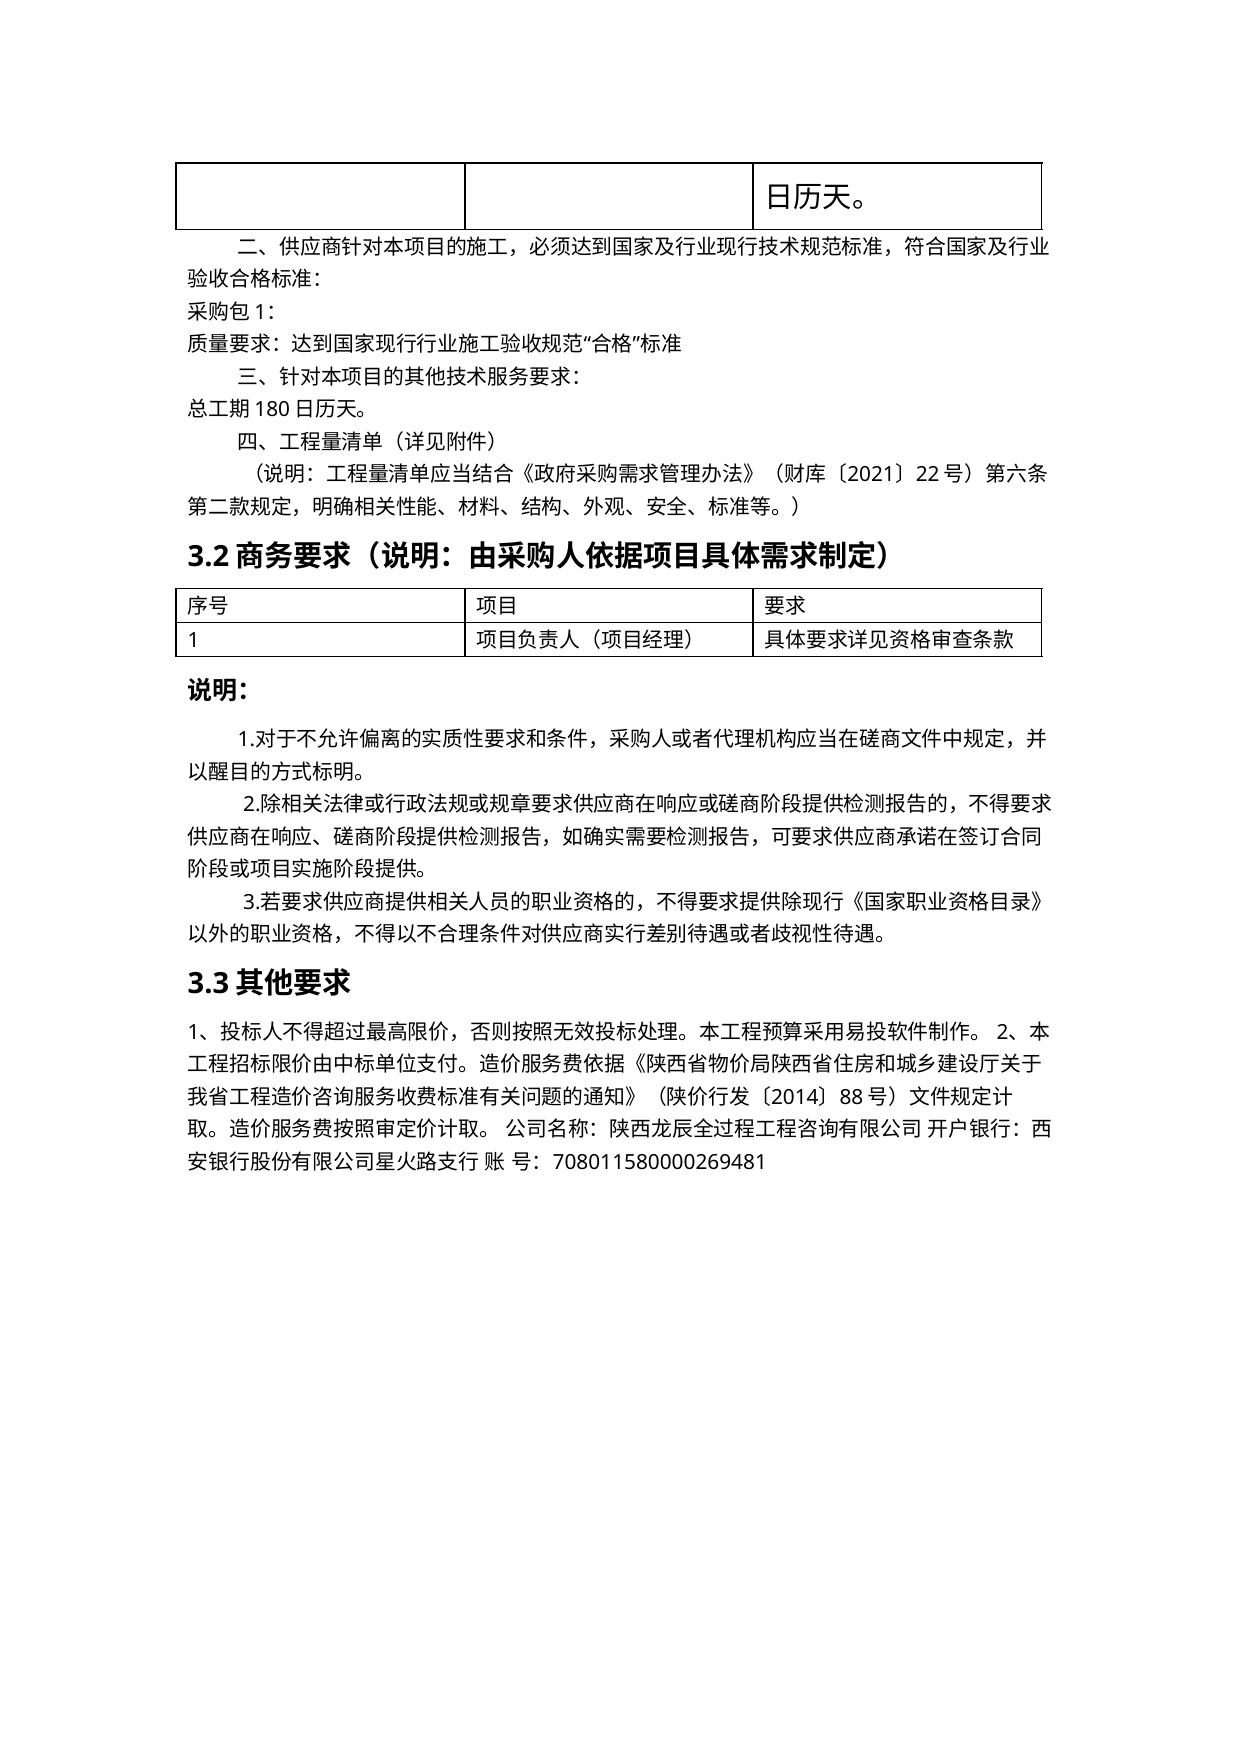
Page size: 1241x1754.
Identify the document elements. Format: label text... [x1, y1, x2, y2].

text 三、针对本项目的其他技术服务要求： [187, 360, 1053, 393]
table_header 项目 [466, 589, 752, 622]
table_cell 具体要求详见资格审查条款 [754, 623, 1041, 656]
text 四、工程量清单（详见附件） [187, 425, 1053, 458]
text 3.若要求供应商提供相关人员的职业资格的，不得要求提供除现行《国家职业资格目录》以外的职业资格，不得以不合理条件对供应商实行差别待遇或者歧视性待遇。 [187, 885, 1053, 950]
table_cell 1 [177, 623, 464, 656]
text 二、供应商针对本项目的施工，必须达到国家及行业现行技术规范标准，符合国家及行业验收合格标准： [187, 230, 1053, 295]
table_cell [466, 164, 752, 228]
table_header 序号 [177, 589, 464, 622]
text 说明： [187, 657, 1053, 722]
table_header 要求 [754, 589, 1041, 622]
text 1.对于不允许偏离的实质性要求和条件，采购人或者代理机构应当在磋商文件中规定，并以醒目的方式标明。 [187, 722, 1053, 787]
text 1、投标人不得超过最高限价，否则按照无效投标处理。本工程预算采用易投软件制作。 2、本工程招标限价由中标单位支付。造价服务费依据《陕西省物价局陕西省住房和城乡建设厅关于我省工程造价咨询服务收费标准有关问题的通知》（陕价行发〔2014〕88号）文件规定计取。造价服务费按照审定价计取。 公司名称：陕西龙辰全过程工程咨询有限公司 开户银行：西安银行股份有限公司星火路支行 账 号：708011580000269481 [187, 1015, 1053, 1177]
text （说明：工程量清单应当结合《政府采购需求管理办法》（财库〔2021〕22号）第六条第二款规定，明确相关性能、材料、结构、外观、安全、标准等。） [187, 458, 1053, 523]
text 采购包1： [187, 295, 1053, 328]
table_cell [754, 164, 1041, 228]
text 3.2商务要求（说明：由采购人依据项目具体需求制定） [187, 523, 1053, 588]
text 2.除相关法律或行政法规或规章要求供应商在响应或磋商阶段提供检测报告的，不得要求供应商在响应、磋商阶段提供检测报告，如确实需要检测报告，可要求供应商承诺在签订合同阶段或项目实施阶段提供。 [187, 787, 1053, 885]
text 3.3其他要求 [187, 950, 1053, 1015]
table_cell 1 [177, 164, 464, 228]
text 总工期180日历天。 [187, 393, 1053, 425]
text 质量要求：达到国家现行行业施工验收规范“合格”标准 [187, 328, 1053, 360]
table_cell 项目负责人（项目经理） [466, 623, 752, 656]
